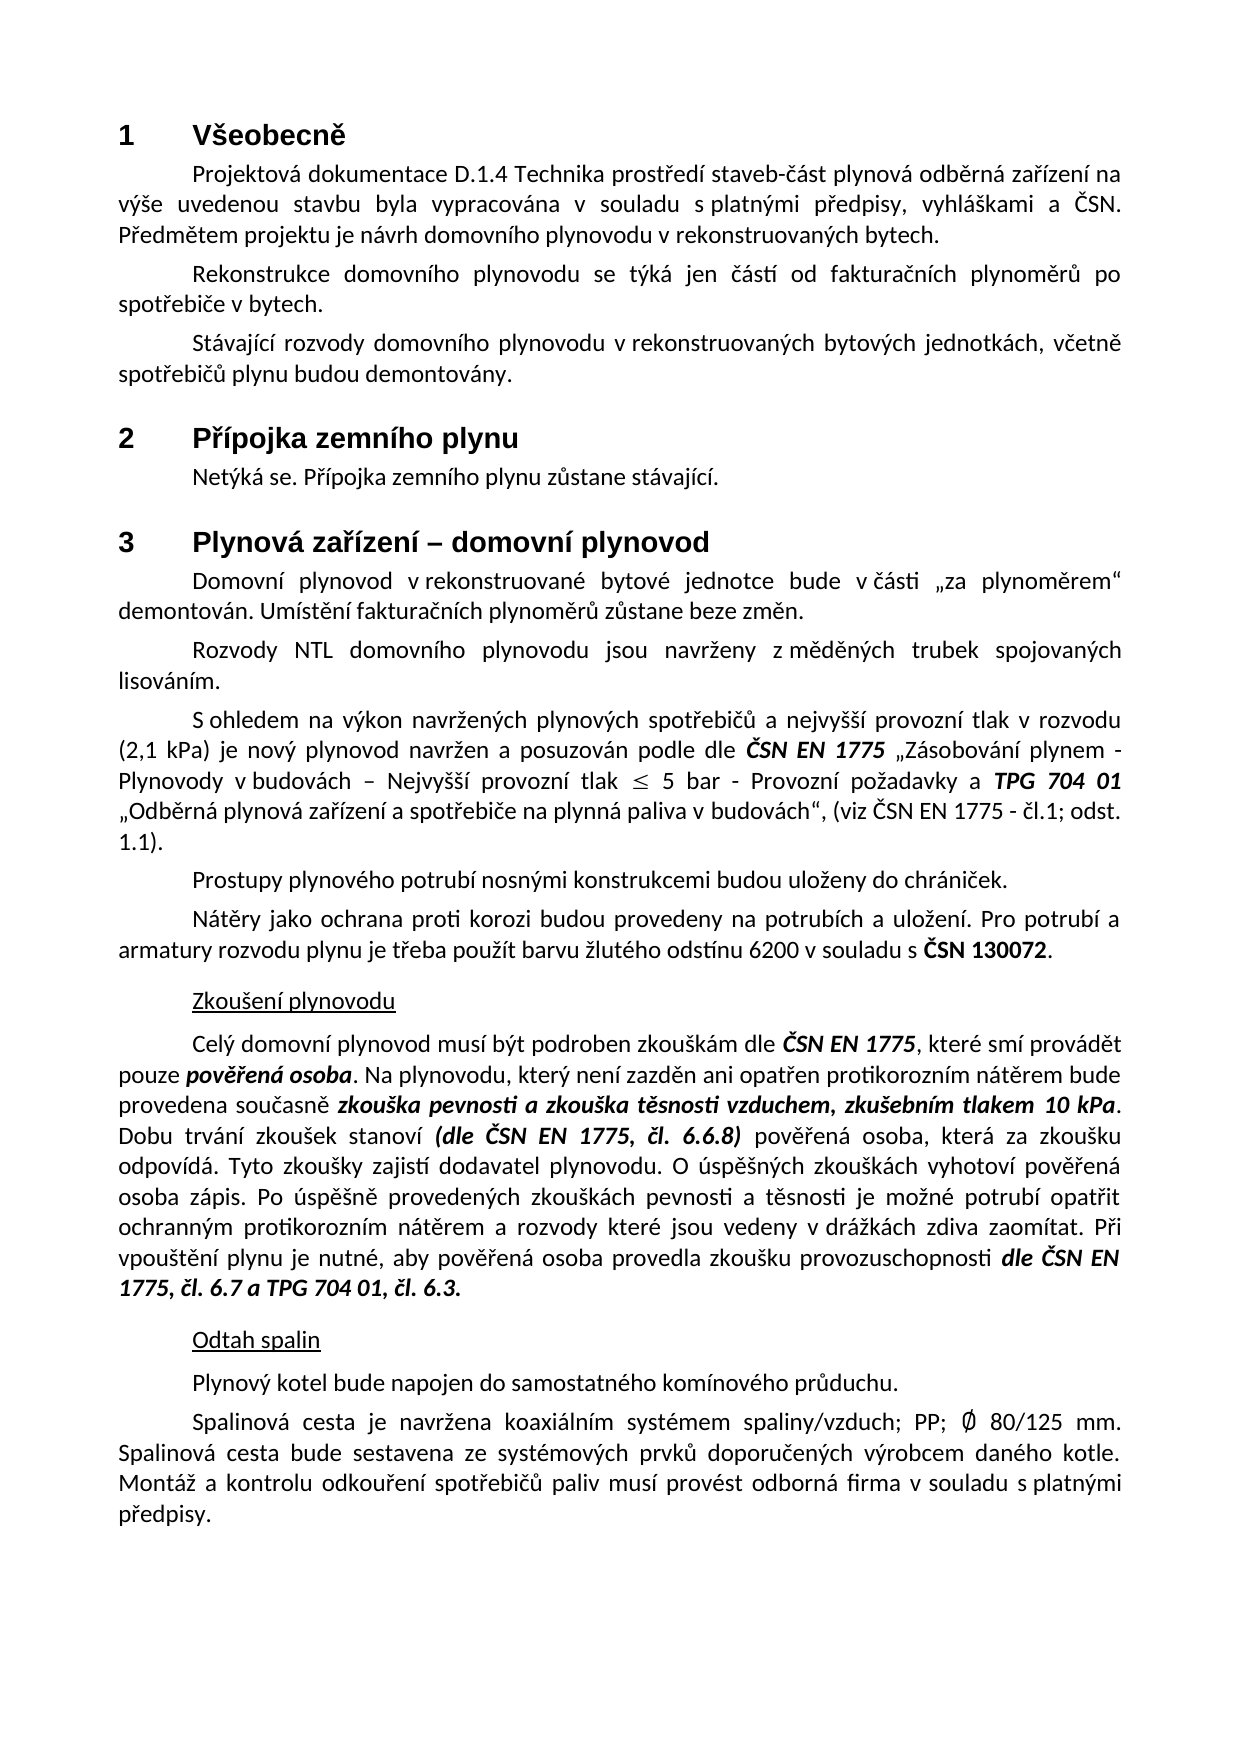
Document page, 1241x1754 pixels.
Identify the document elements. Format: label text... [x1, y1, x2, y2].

text Spalinová cesta je navržena koaxiálním systémem spaliny/vzduch; PP; ∅ 80/125 mm. Spalinová cesta bude sestavena ze systémových prvků doporučených výrobcem daného kotle. Montáž a kontrolu odkouření spotřebičů paliv musí provést odborná firma v souladu s platnými předpisy. [118, 1406, 1122, 1528]
text Stávající rozvody domovního plynovodu v rekonstruovaných bytových jednotkách, včetně spotřebičů plynu budou demontovány. [118, 327, 1122, 388]
text Celý domovní plynovod musí být podroben zkouškám dle ČSN EN 1775, které smí provádět pouze pověřená osoba. Na plynovodu, který není zazděn ani opatřen protikorozním nátěrem bude provedena současně zkouška pevnosti a zkouška těsnosti vzduchem, zkušebním tlakem 10 kPa. Dobu trvání zkoušek stanoví (dle ČSN EN 1775, čl. 6.6.8) pověřená osoba, která za zkoušku odpovídá. Tyto zkoušky zajistí dodavatel plynovodu. O úspěšných zkouškách vyhotoví pověřená osoba zápis. Po úspěšně provedených zkouškách pevnosti a těsnosti je možné potrubí opatřit ochranným protikorozním nátěrem a rozvody které jsou vedeny v drážkách zdiva zaomítat. Při vpouštění plynu je nutné, aby pověřená osoba provedla zkoušku provozuschopnosti dle ČSN EN 1775, čl. 6.7 a TPG 704 01, čl. 6.3. [118, 1028, 1122, 1303]
text Zkoušení plynovodu [118, 985, 1122, 1016]
text Plynový kotel bude napojen do samostatného komínového průduchu. [118, 1367, 1122, 1397]
text Prostupy plynového potrubí nosnými konstrukcemi budou uloženy do chrániček. [118, 865, 1122, 895]
subtitle Plynová zařízení – domovní plynovod [118, 525, 1122, 559]
text Rekonstrukce domovního plynovodu se týká jen částí od fakturačních plynoměrů po spotřebiče v bytech. [118, 258, 1122, 319]
text Nátěry jako ochrana proti korozi budou provedeny na potrubích a uložení. Pro potrubí a armatury rozvodu plynu je třeba použít barvu žlutého odstínu 6200 v souladu s ČSN 130072. [118, 903, 1122, 964]
text Domovní plynovod v rekonstruované bytové jednotce bude v části „za plynoměrem“ demontován. Umístění fakturačních plynoměrů zůstane beze změn. [118, 565, 1122, 626]
text Odtah spalin [118, 1324, 1122, 1354]
text Netýká se. Přípojka zemního plynu zůstane stávající. [118, 461, 1122, 492]
text Projektová dokumentace D.1.4 Technika prostředí staveb-část plynová odběrná zařízení na výše uvedenou stavbu byla vypracována v souladu s platnými předpisy, vyhláškami a ČSN. Předmětem projektu je návrh domovního plynovodu v rekonstruovaných bytech. [118, 158, 1122, 249]
subtitle Všeobecně [118, 118, 1122, 152]
text S ohledem na výkon navržených plynových spotřebičů a nejvyšší provozní tlak v rozvodu (2,1 kPa) je nový plynovod navržen a posuzován podle dle ČSN EN 1775 „Zásobování plynem - Plynovody v budovách – Nejvyšší provozní tlak 5 bar - Provozní požadavky a TPG 704 01 „Odběrná plynová zařízení a spotřebiče na plynná paliva v budovách“, (viz ČSN EN 1775 - čl.1; odst. 1.1). [118, 704, 1122, 856]
subtitle Přípojka zemního plynu [118, 422, 1122, 455]
text Rozvody NTL domovního plynovodu jsou navrženy z měděných trubek spojovaných lisováním. [118, 634, 1122, 695]
